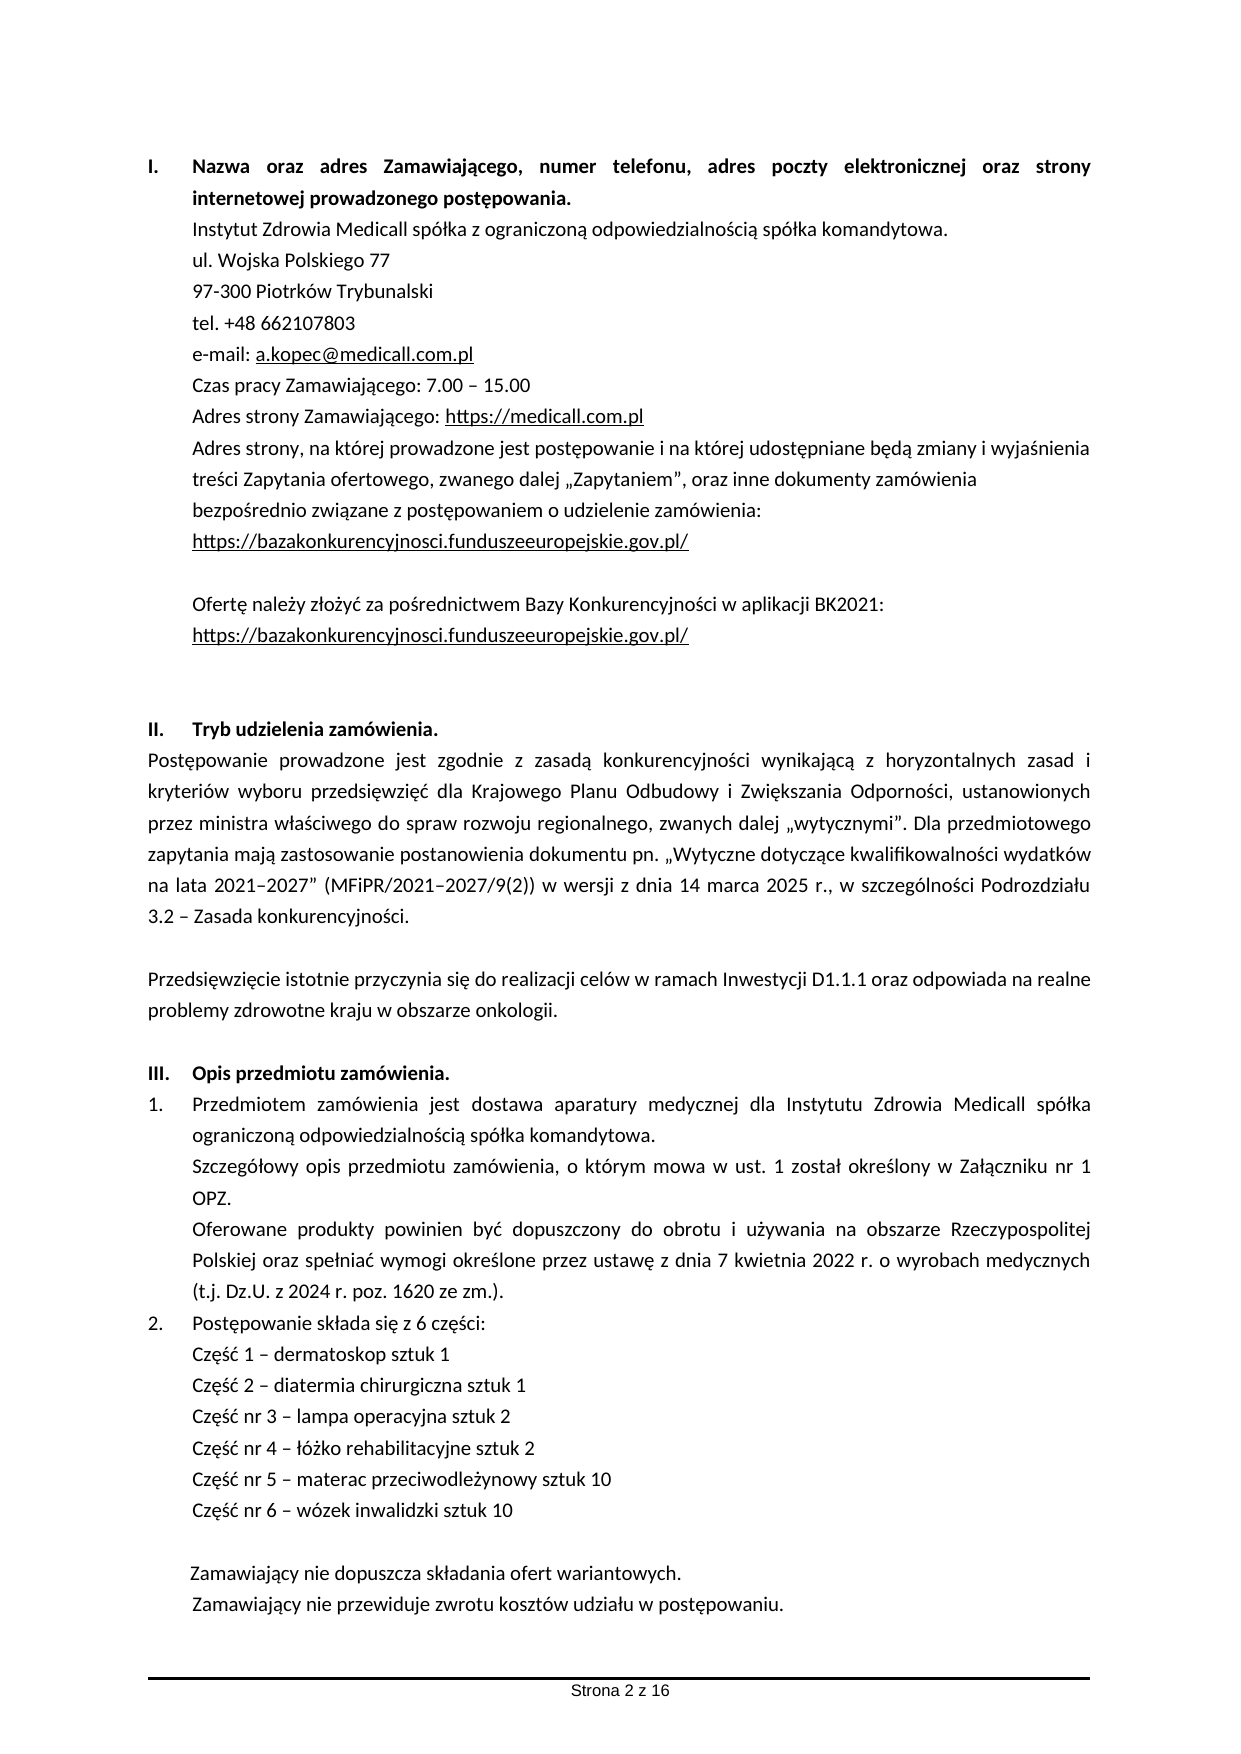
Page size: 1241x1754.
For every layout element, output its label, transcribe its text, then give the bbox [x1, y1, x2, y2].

text Zamawiający nie przewiduje zwrotu kosztów udziału w postępowaniu. [192, 1585, 1092, 1616]
text 97-300 Piotrków Trybunalski [192, 273, 1092, 304]
text tel. +48 662107803 [192, 304, 1092, 335]
text Instytut Zdrowia Medicall spółka z ograniczoną odpowiedzialnością spółka komandytowa. [192, 210, 1092, 241]
list Postępowanie składa się z 6 części: [148, 1304, 1092, 1335]
list Nazwa oraz adres Zamawiającego, numer telefonu, adres poczty elektronicznej oraz strony internetowej prowadzonego postępowania. [148, 148, 1092, 210]
text Część nr 6 – wózek inwalidzki sztuk 10 [192, 1491, 1092, 1523]
text Adres strony Zamawiającego: https://medicall.com.pl [192, 398, 1092, 429]
text Ofertę należy złożyć za pośrednictwem Bazy Konkurencyjności w aplikacji BK2021: https://bazakonkurencyjnosci.funduszeeuropejskie.gov.pl/ [192, 585, 1092, 648]
text Czas pracy Zamawiającego: 7.00 – 15.00 [192, 366, 1092, 398]
text Część 1 – dermatoskop sztuk 1 [192, 1335, 1092, 1366]
list Opis przedmiotu zamówienia. [148, 1054, 1092, 1085]
text Część nr 5 – materac przeciwodleżynowy sztuk 10 [192, 1460, 1092, 1491]
text Część nr 4 – łóżko rehabilitacyjne sztuk 2 [192, 1429, 1092, 1460]
text Oferowane produkty powinien być dopuszczony do obrotu i używania na obszarze Rzeczypospolitej Polskiej oraz spełniać wymogi określone przez ustawę z dnia 7 kwietnia 2022 r. o wyrobach medycznych (t.j. Dz.U. z 2024 r. poz. 1620 ze zm.). [192, 1210, 1092, 1304]
text Przedsięwzięcie istotnie przyczynia się do realizacji celów w ramach Inwestycji D1.1.1 oraz odpowiada na realne problemy zdrowotne kraju w obszarze onkologii. [148, 960, 1092, 1023]
text Zamawiający nie dopuszcza składania ofert wariantowych. [148, 1554, 1092, 1585]
text ul. Wojska Polskiego 77 [192, 241, 1092, 273]
text e-mail: a.kopec@medicall.com.pl [192, 335, 1092, 366]
text Postępowanie prowadzone jest zgodnie z zasadą konkurencyjności wynikającą z horyzontalnych zasad i kryteriów wyboru przedsięwzięć dla Krajowego Planu Odbudowy i Zwiększania Odporności, ustanowionych przez ministra właściwego do spraw rozwoju regionalnego, zwanych dalej „wytycznymi”. Dla przedmiotowego zapytania mają zastosowanie postanowienia dokumentu pn. „Wytyczne dotyczące kwalifikowalności wydatków na lata 2021–2027” (MFiPR/2021–2027/9(2)) w wersji z dnia 14 marca 2025 r., w szczególności Podrozdziału 3.2 – Zasada konkurencyjności. [148, 741, 1092, 929]
list Tryb udzielenia zamówienia. [148, 710, 1092, 741]
text Część 2 – diatermia chirurgiczna sztuk 1 [192, 1366, 1092, 1398]
text Szczegółowy opis przedmiotu zamówienia, o którym mowa w ust. 1 został określony w Załączniku nr 1 OPZ. [192, 1148, 1092, 1210]
list Przedmiotem zamówienia jest dostawa aparatury medycznej dla Instytutu Zdrowia Medicall spółka ograniczoną odpowiedzialnością spółka komandytowa. [148, 1085, 1092, 1148]
text Adres strony, na której prowadzone jest postępowanie i na której udostępniane będą zmiany i wyjaśnienia treści Zapytania ofertowego, zwanego dalej „Zapytaniem”, oraz inne dokumenty zamówienia bezpośrednio związane z postępowaniem o udzielenie zamówienia: https://bazakonkurencyjnosci.funduszeeuropejskie.gov.pl/ [192, 429, 1092, 554]
text Część nr 3 – lampa operacyjna sztuk 2 [192, 1398, 1092, 1429]
